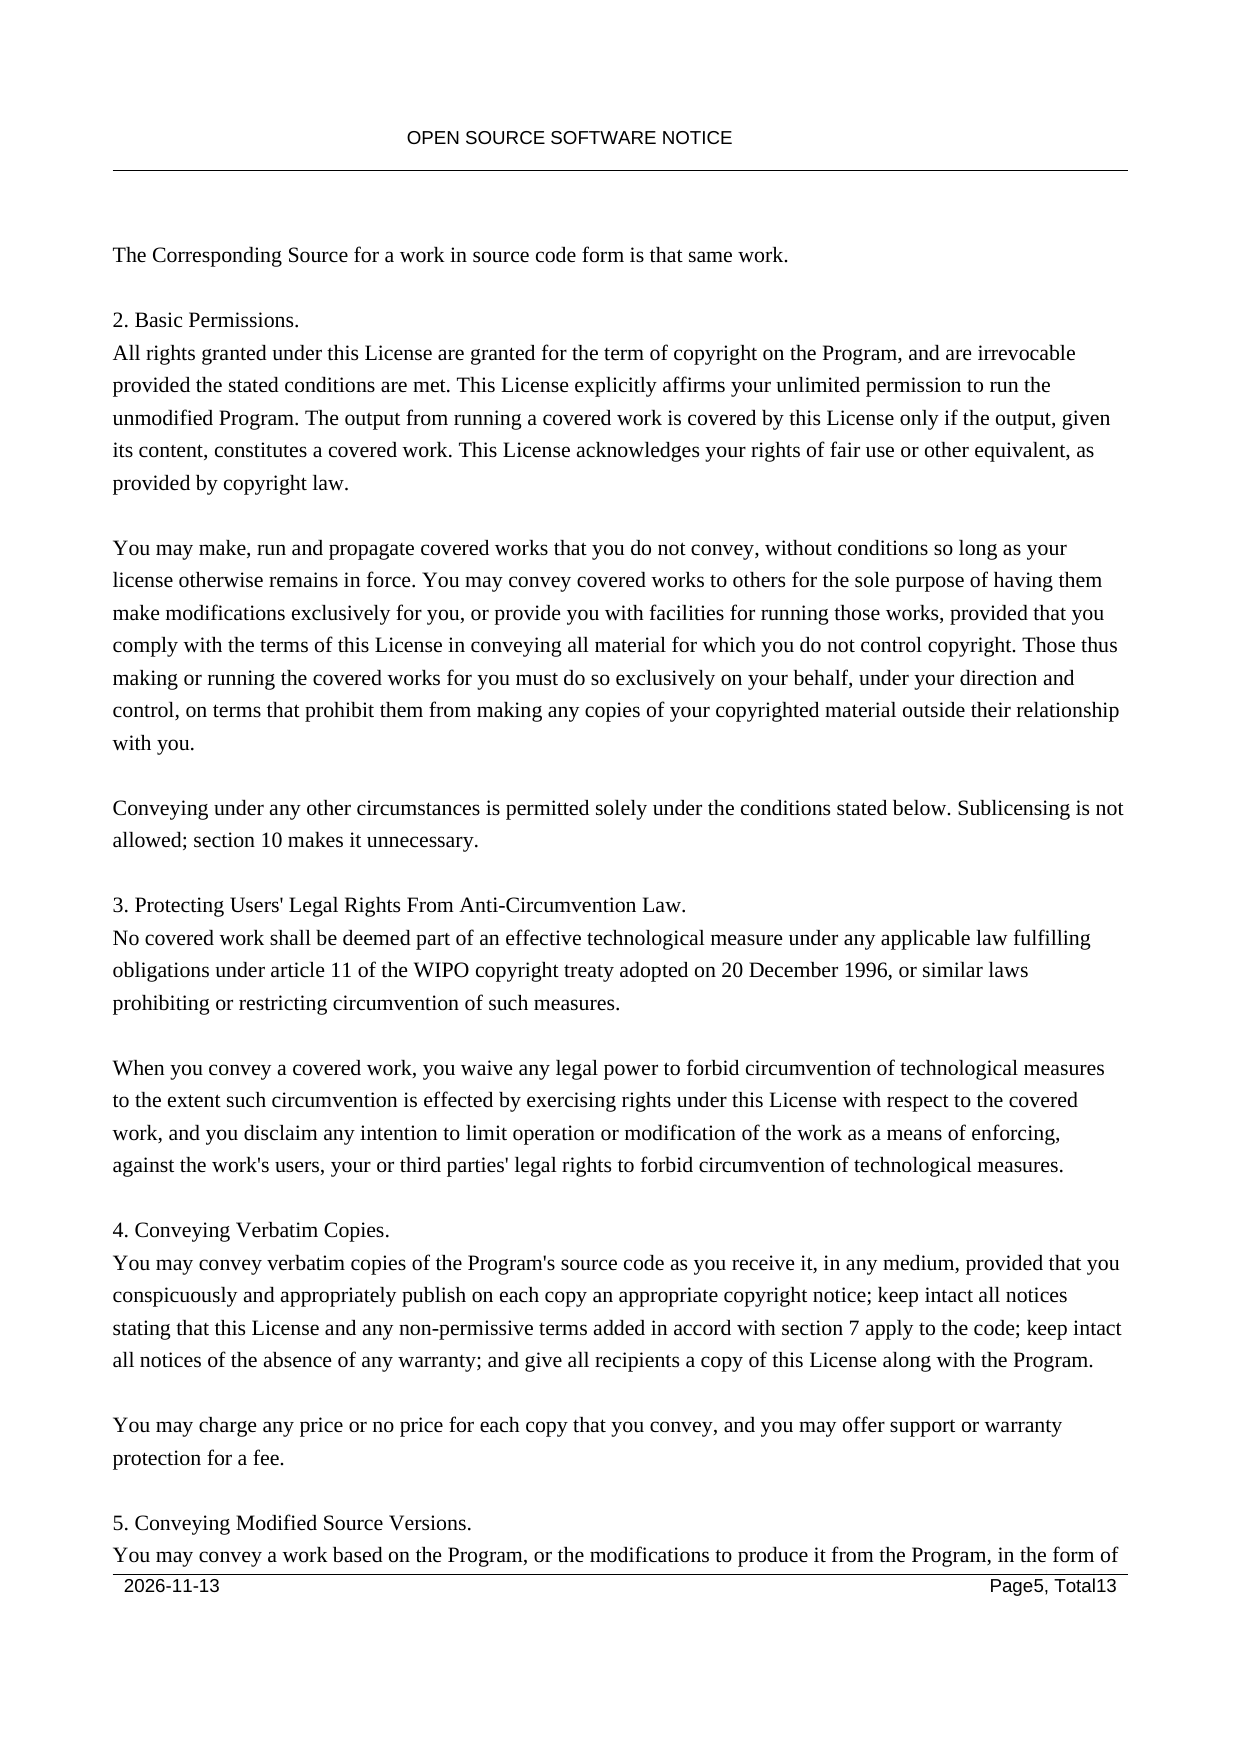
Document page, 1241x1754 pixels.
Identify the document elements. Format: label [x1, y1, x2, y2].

text [112, 206, 1128, 1571]
